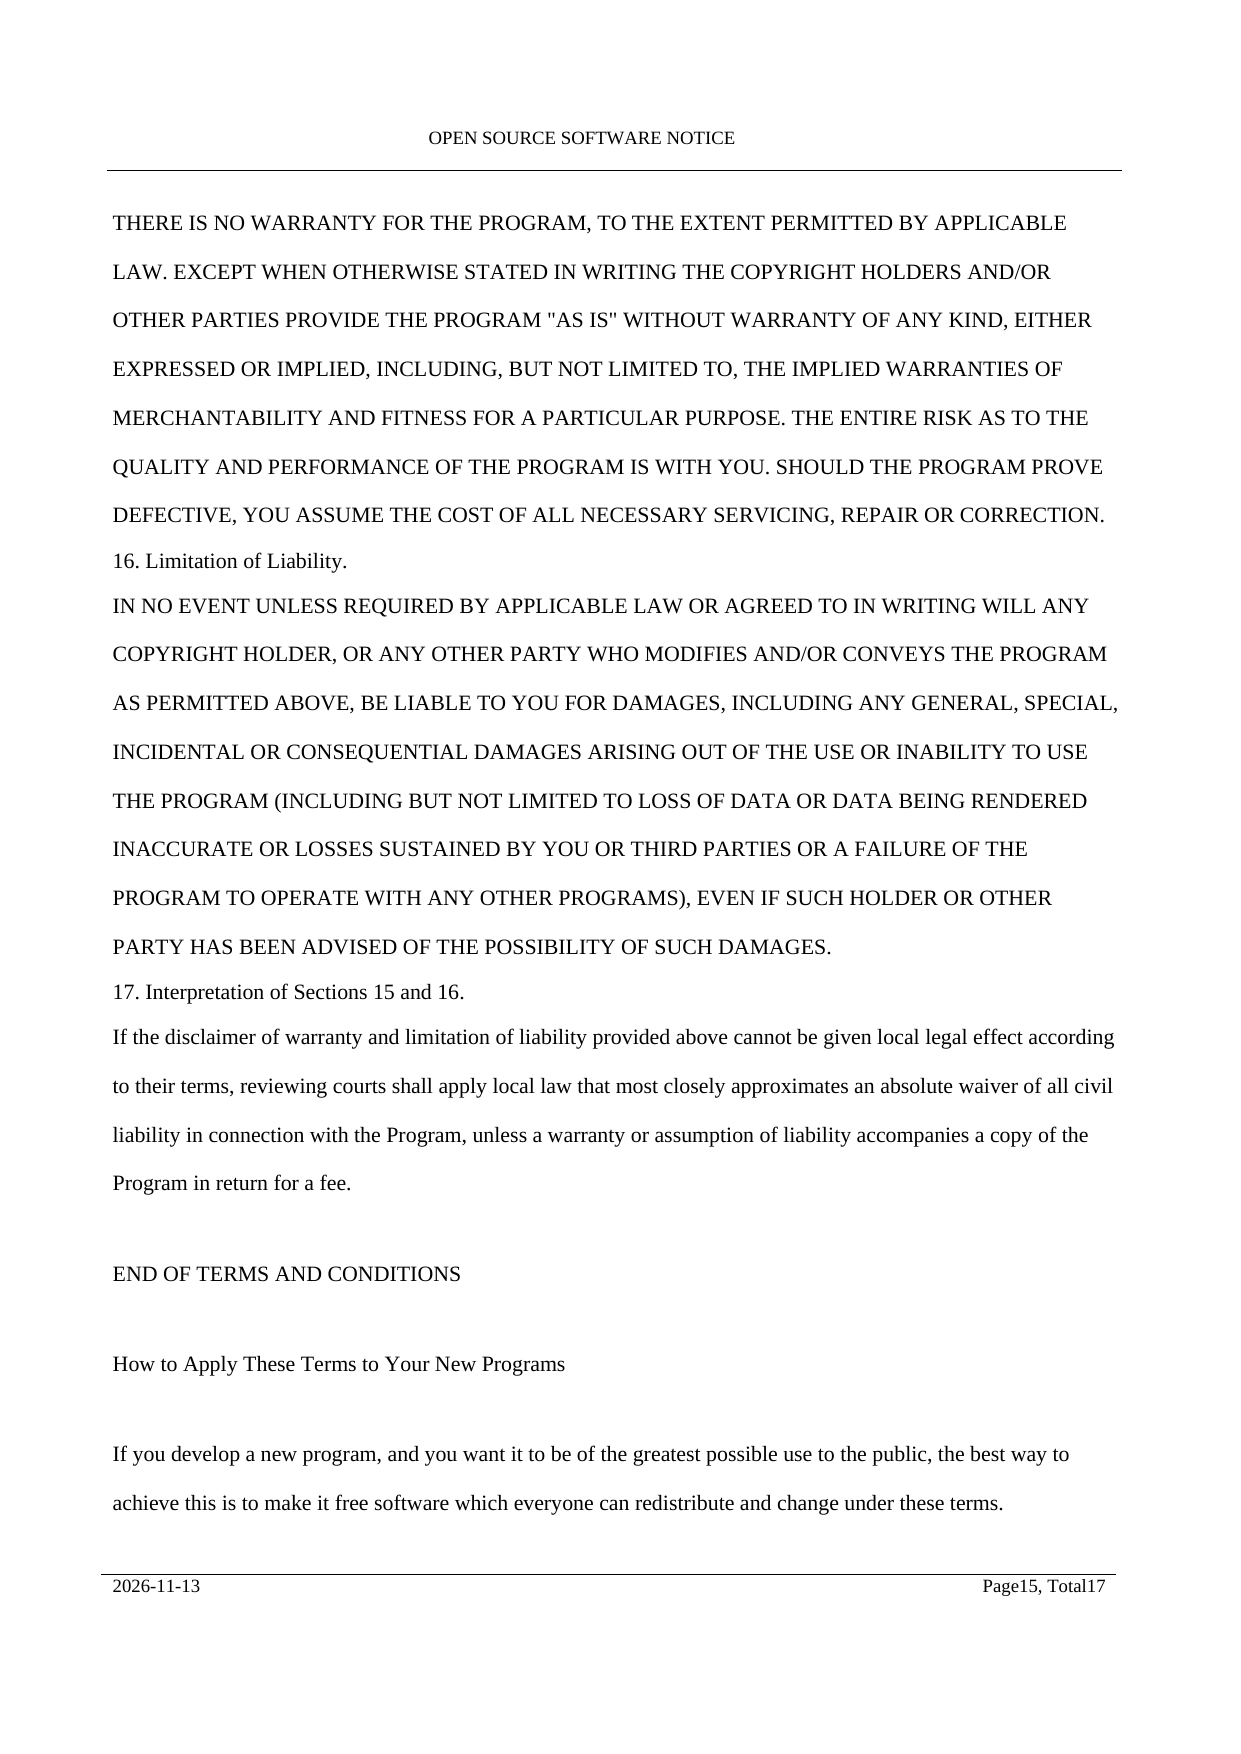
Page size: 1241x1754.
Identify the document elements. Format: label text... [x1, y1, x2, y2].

text If the disclaimer of warranty and limitation of liability provided above cannot be given local legal effect according to their terms, reviewing courts shall apply local law that most closely approximates an absolute waiver of all civil liability in connection with the Program, unless a warranty or assumption of liability accompanies a copy of the Program in return for a fee. [112, 1021, 1128, 1199]
text 16. Limitation of Liability. [112, 544, 1128, 576]
text 17. Interpretation of Sections 15 and 16. [112, 975, 1128, 1008]
text How to Apply These Terms to Your New Programs [112, 1347, 1128, 1380]
text THERE IS NO WARRANTY FOR THE PROGRAM, TO THE EXTENT PERMITTED BY APPLICABLE LAW. EXCEPT WHEN OTHERWISE STATED IN WRITING THE COPYRIGHT HOLDERS AND/OR OTHER PARTIES PROVIDE THE PROGRAM "AS IS" WITHOUT WARRANTY OF ANY KIND, EITHER EXPRESSED OR IMPLIED, INCLUDING, BUT NOT LIMITED TO, THE IMPLIED WARRANTIES OF MERCHANTABILITY AND FITNESS FOR A PARTICULAR PURPOSE. THE ENTIRE RISK AS TO THE QUALITY AND PERFORMANCE OF THE PROGRAM IS WITH YOU. SHOULD THE PROGRAM PROVE DEFECTIVE, YOU ASSUME THE COST OF ALL NECESSARY SERVICING, REPAIR OR CORRECTION. [112, 206, 1128, 531]
text END OF TERMS AND CONDITIONS [112, 1257, 1128, 1289]
text IN NO EVENT UNLESS REQUIRED BY APPLICABLE LAW OR AGREED TO IN WRITING WILL ANY COPYRIGHT HOLDER, OR ANY OTHER PARTY WHO MODIFIES AND/OR CONVEYS THE PROGRAM AS PERMITTED ABOVE, BE LIABLE TO YOU FOR DAMAGES, INCLUDING ANY GENERAL, SPECIAL, INCIDENTAL OR CONSEQUENTIAL DAMAGES ARISING OUT OF THE USE OR INABILITY TO USE THE PROGRAM (INCLUDING BUT NOT LIMITED TO LOSS OF DATA OR DATA BEING RENDERED INACCURATE OR LOSSES SUSTAINED BY YOU OR THIRD PARTIES OR A FAILURE OF THE PROGRAM TO OPERATE WITH ANY OTHER PROGRAMS), EVEN IF SUCH HOLDER OR OTHER PARTY HAS BEEN ADVISED OF THE POSSIBILITY OF SUCH DAMAGES. [112, 589, 1128, 963]
text If you develop a new program, and you want it to be of the greatest possible use to the public, the best way to achieve this is to make it free software which everyone can redistribute and change under these terms. [112, 1437, 1128, 1519]
